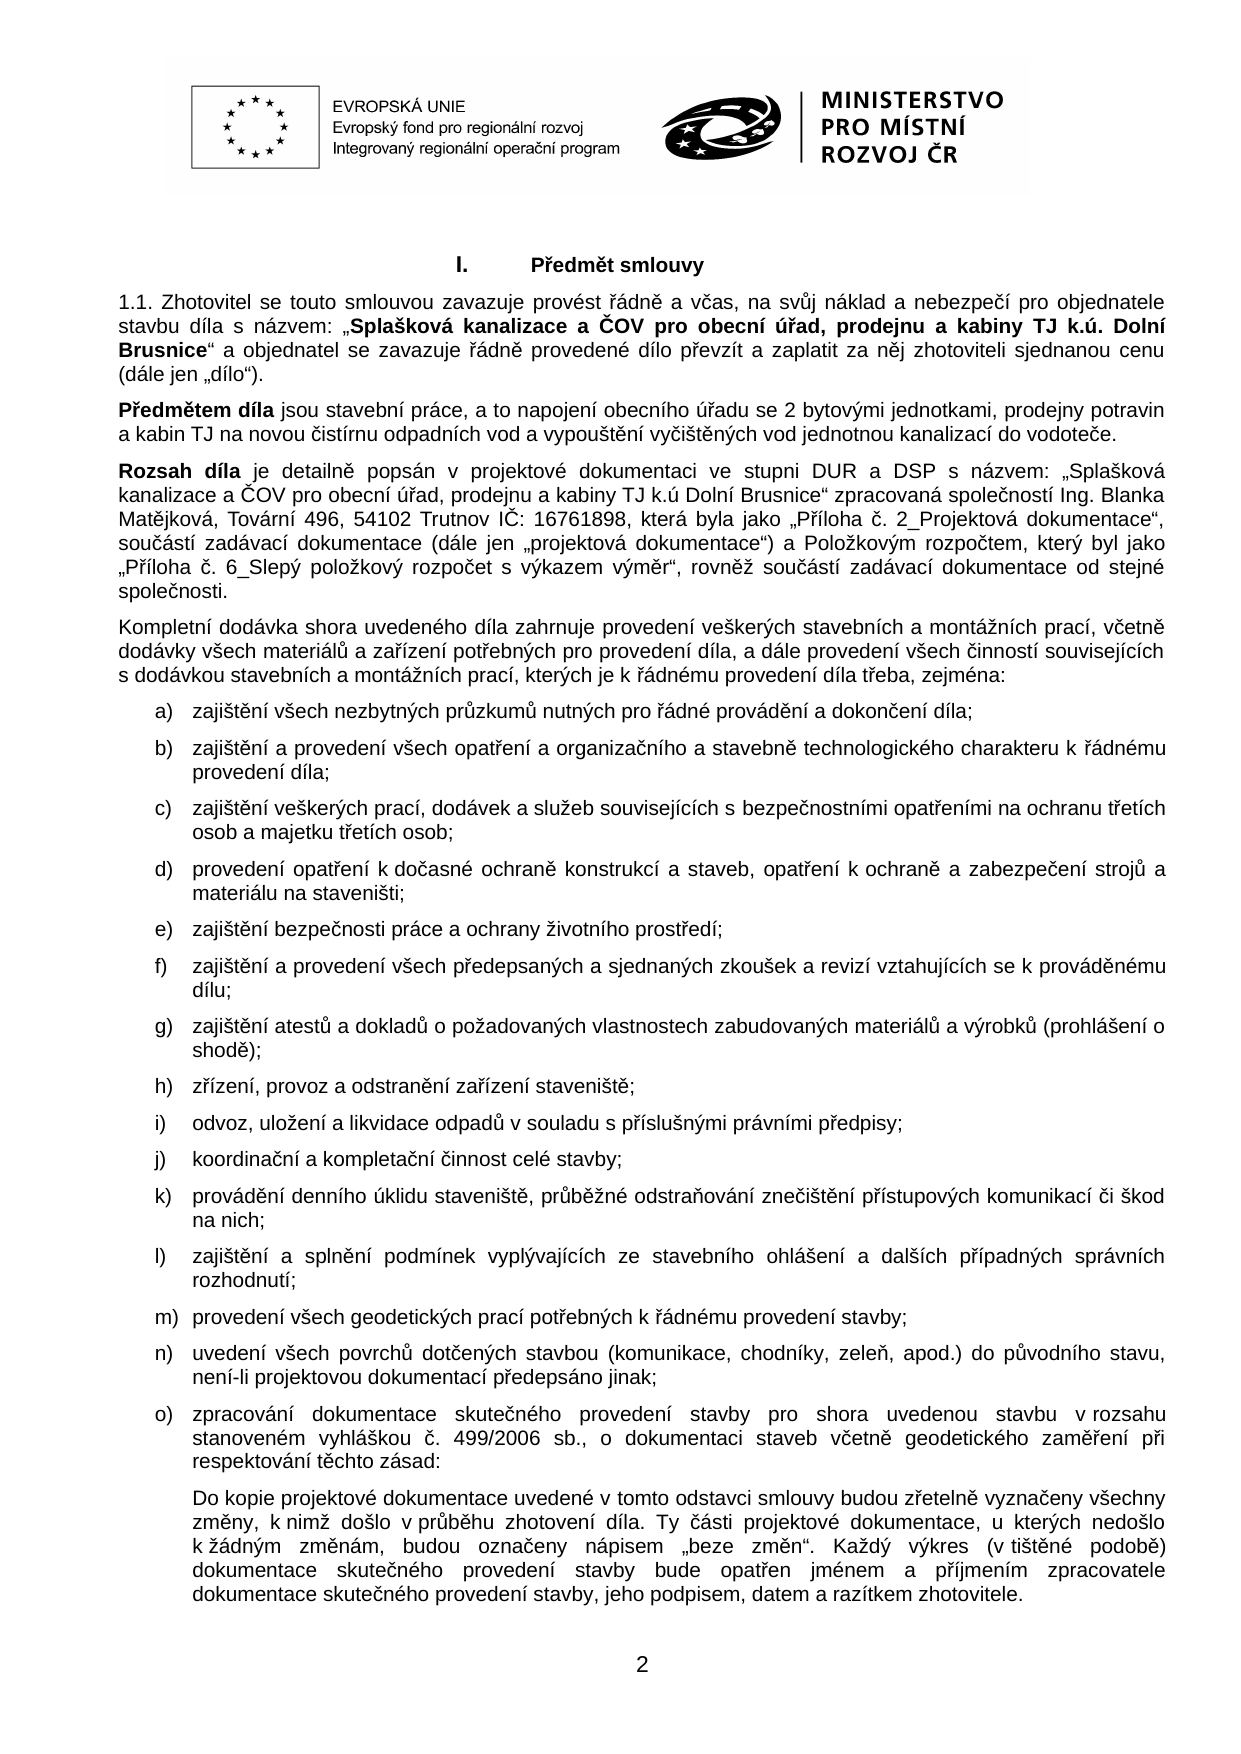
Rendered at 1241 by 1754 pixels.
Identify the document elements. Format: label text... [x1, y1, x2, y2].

picture [163, 57, 1030, 196]
list zajištění a splnění podmínek vyplývajících ze stavebního ohlášení a dalších případných správních rozhodnutí; [154, 1244, 1166, 1292]
subtitle 1.1. Zhotovitel se touto smlouvou zavazuje provést řádně a včas, na svůj náklad a nebezpečí pro objednatele stavbu díla s názvem: „Splašková kanalizace a ČOV pro obecní úřad, prodejnu a kabiny TJ k.ú. Dolní Brusnice“ a objednatel se zavazuje řádně provedené dílo převzít a zaplatit za něj zhotoviteli sjednanou cenu (dále jen „dílo“). [118, 290, 1166, 386]
subtitle Rozsah díla je detailně popsán v projektové dokumentaci ve stupni DUR a DSP s názvem: „Splašková kanalizace a ČOV pro obecní úřad, prodejnu a kabiny TJ k.ú Dolní Brusnice“ zpracovaná společností Ing. Blanka Matějková, Tovární 496, 54102 Trutnov IČ: 16761898, která byla jako „Příloha č. 2_Projektová dokumentace“, součástí zadávací dokumentace (dále jen „projektová dokumentace“) a Položkovým rozpočtem, který byl jako „Příloha č. 6_Slepý položkový rozpočet s výkazem výměr“, rovněž součástí zadávací dokumentace od stejné společnosti. [118, 459, 1166, 602]
list provedení opatření k dočasné ochraně konstrukcí a staveb, opatření k ochraně a zabezpečení strojů a materiálu na staveništi; [154, 857, 1166, 904]
list zajištění a provedení všech předepsaných a sjednaných zkoušek a revizí vztahujících se k prováděnému dílu; [154, 953, 1166, 1001]
list zajištění bezpečnosti práce a ochrany životního prostředí; [154, 917, 1166, 941]
list provedení všech geodetických prací potřebných k řádnému provedení stavby; [154, 1304, 1166, 1328]
list zajištění veškerých prací, dodávek a služeb souvisejících s bezpečnostními opatřeními na ochranu třetích osob a majetku třetích osob; [154, 796, 1166, 844]
list zpracování dokumentace skutečného provedení stavby pro shora uvedenou stavbu v rozsahu stanoveném vyhláškou č. 499/2006 sb., o dokumentaci staveb včetně geodetického zaměření při respektování těchto zásad: [154, 1401, 1166, 1473]
text Kompletní dodávka shora uvedeného díla zahrnuje provedení veškerých stavebních a montážních prací, včetně dodávky všech materiálů a zařízení potřebných pro provedení díla, a dále provedení všech činností souvisejících s dodávkou stavebních a montážních prací, kterých je k řádnému provedení díla třeba, zejména: [118, 615, 1166, 687]
list zajištění a provedení všech opatření a organizačního a stavebně technologického charakteru k řádnému provedení díla; [154, 736, 1166, 784]
list zřízení, provoz a odstranění zařízení staveniště; [154, 1074, 1166, 1098]
list zajištění všech nezbytných průzkumů nutných pro řádné provádění a dokončení díla; [154, 699, 1166, 723]
list provádění denního úklidu staveniště, průběžné odstraňování znečištění přístupových komunikací či škod na nich; [154, 1184, 1166, 1232]
subtitle Předmět smlouvy [456, 251, 1166, 277]
list uvedení všech povrchů dotčených stavbou (komunikace, chodníky, zeleň, apod.) do původního stavu, není-li projektovou dokumentací předepsáno jinak; [154, 1341, 1166, 1389]
text Do kopie projektové dokumentace uvedené v tomto odstavci smlouvy budou zřetelně vyznačeny všechny změny, k nimž došlo v průběhu zhotovení díla. Ty části projektové dokumentace, u kterých nedošlo k žádným změnám, budou označeny nápisem „beze změn“. Každý výkres (v tištěné podobě) dokumentace skutečného provedení stavby bude opatřen jménem a příjmením zpracovatele dokumentace skutečného provedení stavby, jeho podpisem, datem a razítkem zhotovitele. [192, 1486, 1166, 1606]
subtitle Předmětem díla jsou stavební práce, a to napojení obecního úřadu se 2 bytovými jednotkami, prodejny potravin a kabin TJ na novou čistírnu odpadních vod a vypouštění vyčištěných vod jednotnou kanalizací do vodoteče. [118, 398, 1166, 446]
list koordinační a kompletační činnost celé stavby; [154, 1147, 1166, 1171]
list zajištění atestů a dokladů o požadovaných vlastnostech zabudovaných materiálů a výrobků (prohlášení o shodě); [154, 1014, 1166, 1062]
list odvoz, uložení a likvidace odpadů v souladu s příslušnými právními předpisy; [154, 1111, 1166, 1135]
